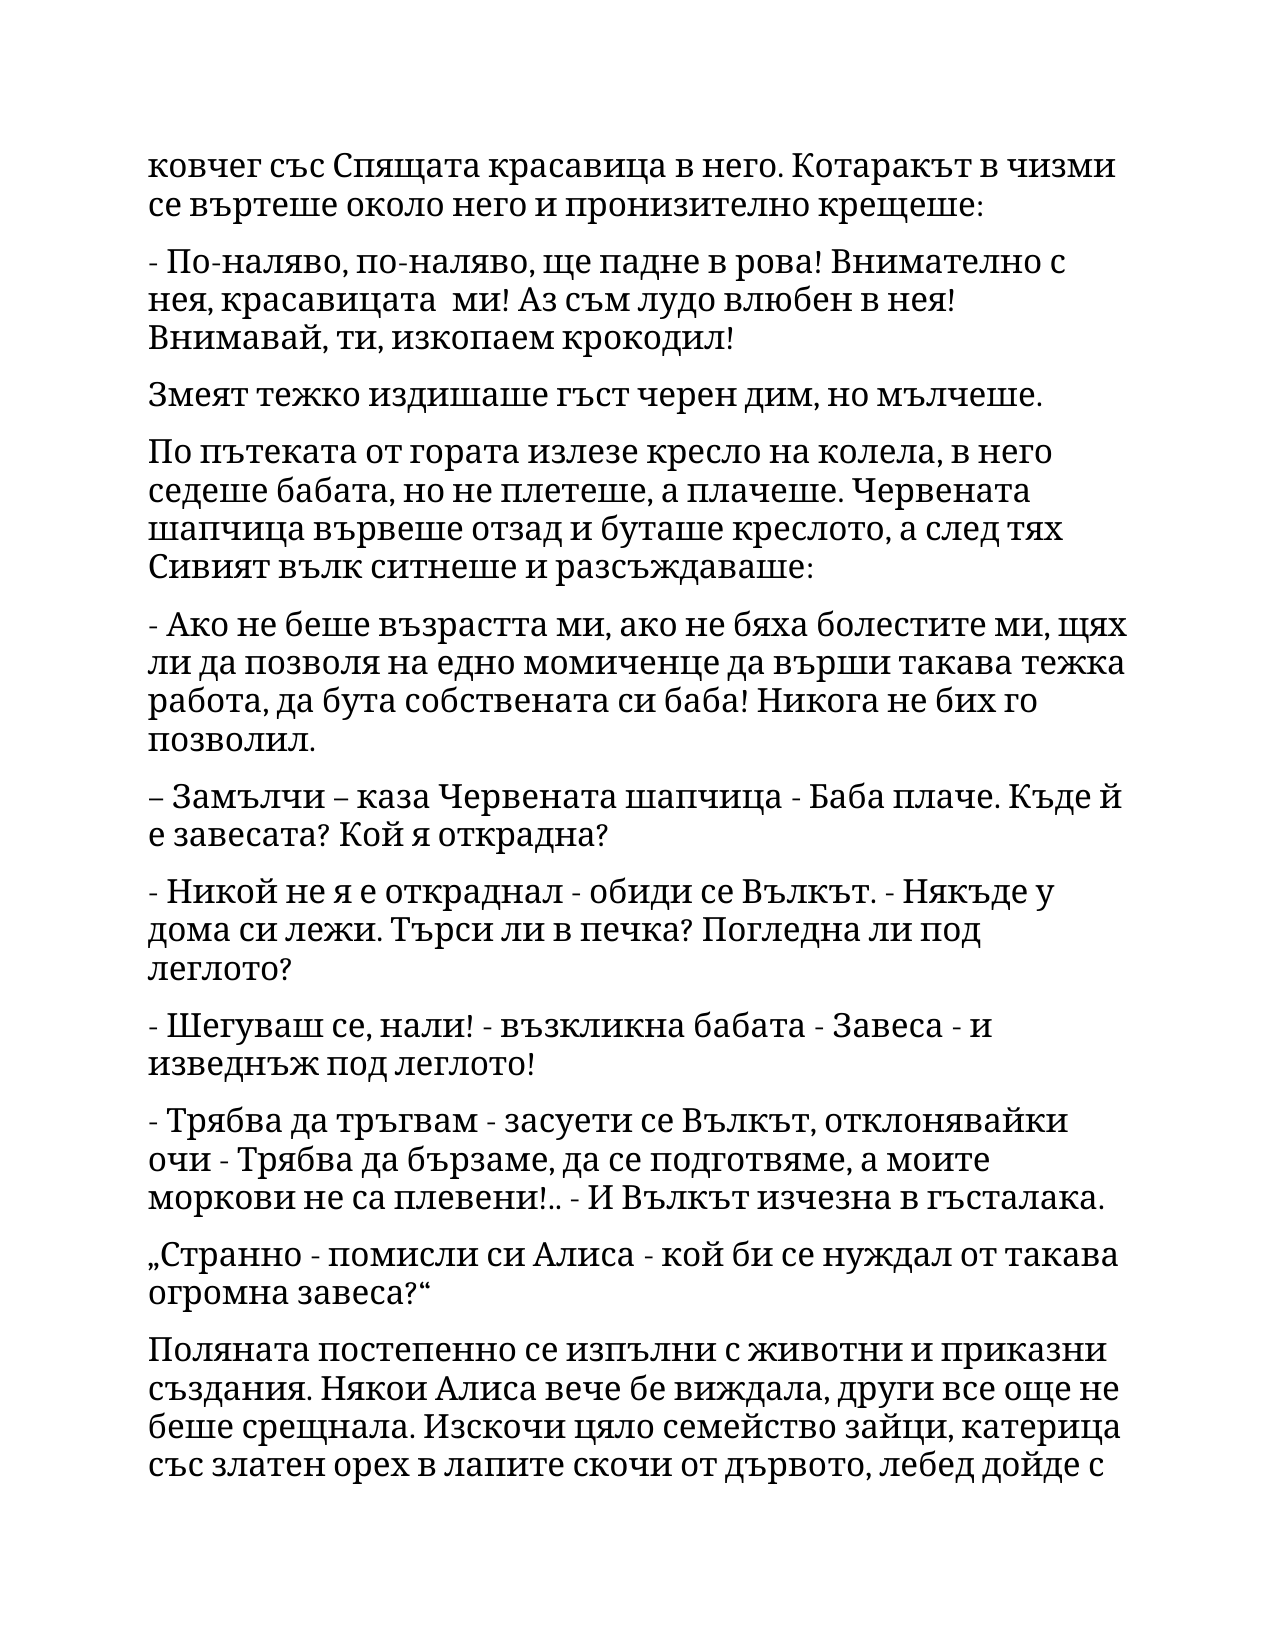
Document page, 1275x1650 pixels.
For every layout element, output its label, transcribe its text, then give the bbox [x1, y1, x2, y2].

text - Трябва да тръгвам - засуети се Вълкът, отклонявайки очи - Трябва да бързаме, да се подготвяме, а моите моркови не са плевени!.. - И Вълкът изчезна в гъсталака. [148, 1103, 1127, 1218]
text „Странно - помисли си Алиса - кой би се нуждал от такава огромна завеса?“ [148, 1236, 1127, 1313]
text Змеят тежко издишаше гъст черен дим, но мълчеше. [148, 377, 1127, 415]
text По пътеката от гората излезе кресло на колела, в него седеше бабата, но не плетеше, а плачеше. Червената шапчица вървеше отзад и буташе креслото, а след тях Сивият вълк ситнеше и разсъждаваше: [148, 434, 1127, 587]
text - По-наляво, по-наляво, ще падне в рова! Внимателно с нея, красавицата ми! Аз съм лудо влюбен в нея! Внимавай, ти, изкопаем крокодил! [148, 243, 1127, 358]
text - Никой не я е откраднал - обиди се Вълкът. - Някъде у дома си лежи. Търси ли в печка? Погледна ли под леглото? [148, 873, 1127, 988]
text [148, 148, 1127, 224]
text - Ако не беше възрастта ми, ако не бяха болестите ми, щях ли да позволя на едно момиченце да върши такава тежка работа, да бута собствената си баба! Никога не бих го позволил. [148, 606, 1127, 759]
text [148, 1332, 1127, 1485]
text - Шегуваш се, нали! - възкликна бабата - Завеса - и изведнъж под леглото! [148, 1007, 1127, 1084]
text – Замълчи – каза Червената шапчица - Баба плаче. Къде й е завесата? Кой я открадна? [148, 778, 1127, 855]
